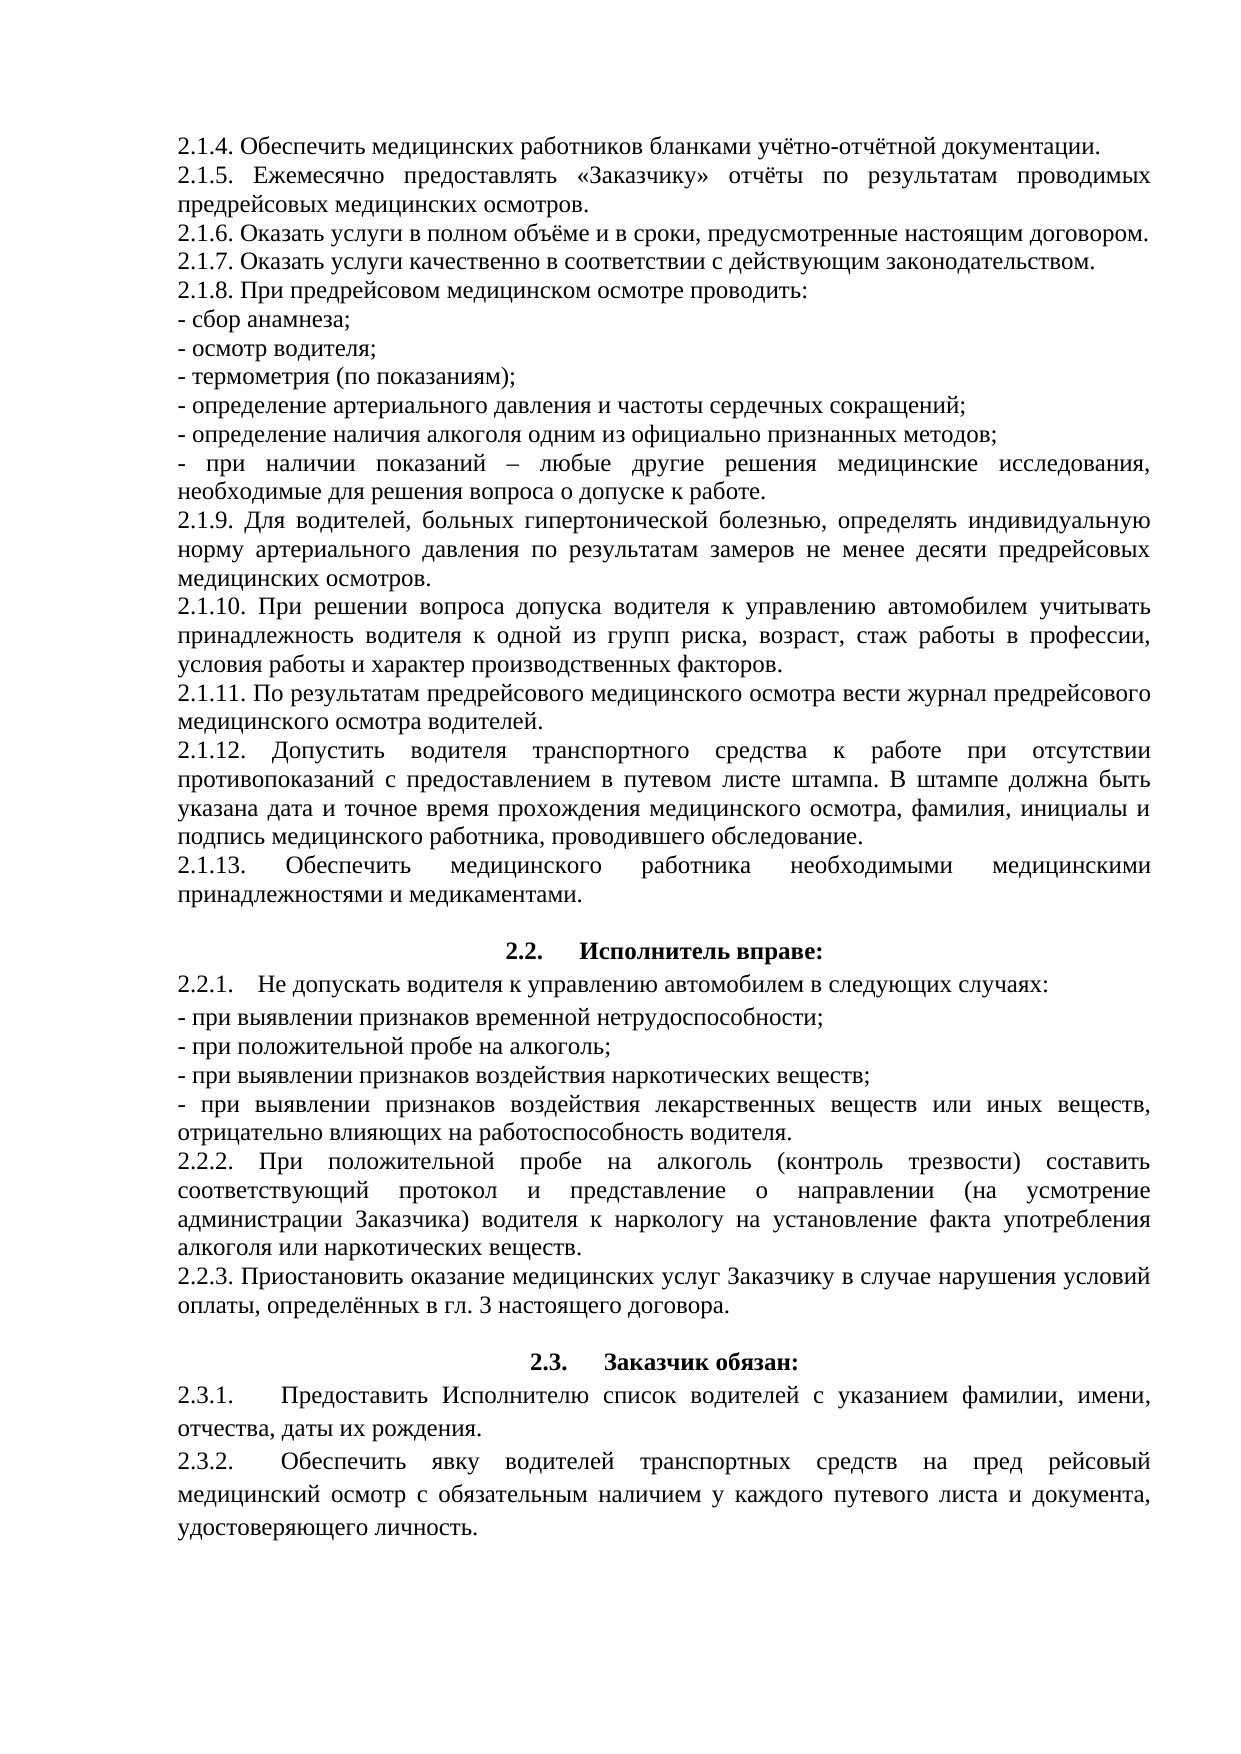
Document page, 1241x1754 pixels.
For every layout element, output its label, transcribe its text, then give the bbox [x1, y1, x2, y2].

text 2.1.11. По результатам предрейсового медицинского осмотра вести журнал предрейсового медицинского осмотра водителей. [177, 678, 1152, 735]
text - осмотр водителя; [177, 333, 1152, 361]
text - при выявлении признаков воздействия лекарственных веществ или иных веществ, отрицательно влияющих на работоспособность водителя. [177, 1089, 1152, 1146]
text 2.1.9. Для водителей, больных гипертонической болезнью, определять индивидуальную норму артериального давления по результатам замеров не менее десяти предрейсовых медицинских осмотров. [177, 505, 1152, 591]
text 2.1.13. Обеспечить медицинского работника необходимыми медицинскими принадлежностями и медикаментами. [177, 850, 1152, 908]
text 2.1.5. Ежемесячно предоставлять «Заказчику» отчёты по результатам проводимых предрейсовых медицинских осмотров. [177, 160, 1152, 218]
text - сбор анамнеза; [177, 304, 1152, 333]
text - определение наличия алкоголя одним из официально признанных методов; [177, 419, 1152, 448]
text - при положительной пробе на алкоголь; [177, 1031, 1152, 1060]
list Не допускать водителя к управлению автомобилем в следующих случаях: [177, 969, 1152, 998]
list Исполнитель вправе: [177, 936, 1152, 965]
text 2.1.7. Оказать услуги качественно в соответствии с действующим законодательством. [177, 246, 1152, 275]
text - при выявлении признаков временной нетрудоспособности; [177, 1002, 1152, 1031]
text - термометрия (по показаниям); [177, 361, 1152, 390]
text 2.1.6. Оказать услуги в полном объёме и в сроки, предусмотренные настоящим договором. [177, 218, 1152, 246]
text 2.1.4. Обеспечить медицинских работников бланками учётно-отчётной документации. [177, 131, 1152, 160]
text - при наличии показаний – любые другие решения медицинские исследования, необходимые для решения вопроса о допуске к работе. [177, 448, 1152, 505]
list Предоставить Исполнителю список водителей с указанием фамилии, имени, отчества, даты их рождения. [177, 1380, 1152, 1442]
list Обеспечить явку водителей транспортных средств на пред рейсовый медицинский осмотр с обязательным наличием у каждого путевого листа и документа, удостоверяющего личность. [177, 1446, 1152, 1541]
text 2.1.10. При решении вопроса допуска водителя к управлению автомобилем учитывать принадлежность водителя к одной из групп риска, возраст, стаж работы в профессии, условия работы и характер производственных факторов. [177, 591, 1152, 678]
text 2.1.12. Допустить водителя транспортного средства к работе при отсутствии противопоказаний с предоставлением в путевом листе штампа. В штампе должна быть указана дата и точное время прохождения медицинского осмотра, фамилия, инициалы и подпись медицинского работника, проводившего обследование. [177, 735, 1152, 850]
text - при выявлении признаков воздействия наркотических веществ; [177, 1060, 1152, 1089]
text 2.2.3. Приостановить оказание медицинских услуг Заказчику в случае нарушения условий оплаты, определённых в гл. 3 настоящего договора. [177, 1261, 1152, 1319]
text - определение артериального давления и частоты сердечных сокращений; [177, 390, 1152, 419]
text 2.2.2. При положительной пробе на алкоголь (контроль трезвости) составить соответствующий протокол и представление о направлении (на усмотрение администрации Заказчика) водителя к наркологу на установление факта употребления алкоголя или наркотических веществ. [177, 1146, 1152, 1261]
text 2.1.8. При предрейсовом медицинском осмотре проводить: [177, 275, 1152, 304]
list Заказчик обязан: [177, 1347, 1152, 1376]
